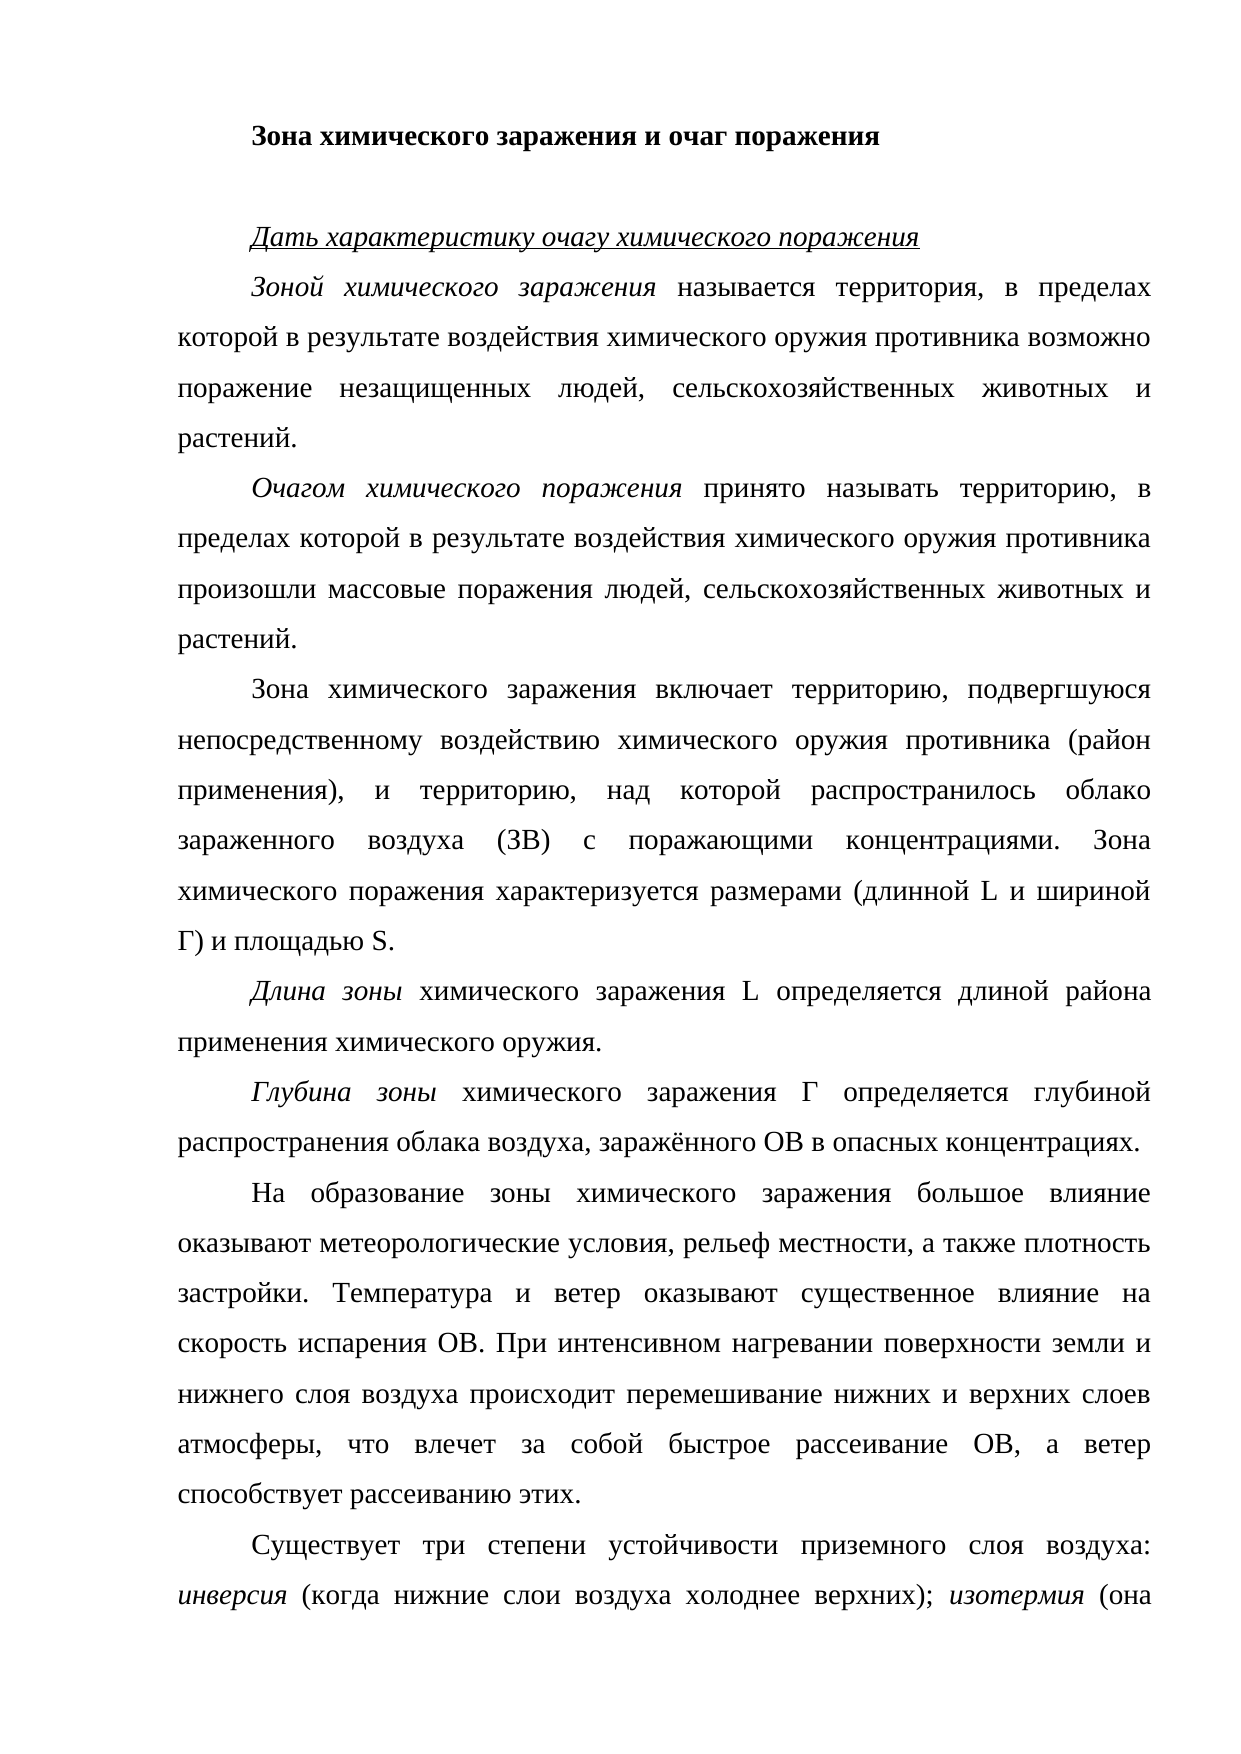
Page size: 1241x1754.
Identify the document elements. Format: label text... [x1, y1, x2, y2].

text Зона химического заражения и очаг поражения [177, 118, 1152, 152]
text Зоной химического заражения называется территория, в пределах которой в результате воздействия химического оружия противника возможно поражение незащищенных людей, сельскохозяйственных животных и растений. [177, 269, 1152, 453]
text Длина зоны химического заражения L определяется длиной района применения химического оружия. [177, 973, 1152, 1057]
text Зона химического заражения включает территорию, подвергшуюся непосредственному воздействию химического оружия противника (район применения), и территорию, над которой распространилось облако зараженного воздуха (ЗВ) с поражающими концентрациями. Зона химического поражения характеризуется размерами (длинной L и шириной Г) и площадью S. [177, 672, 1152, 957]
text На образование зоны химического заражения большое влияние оказывают метеорологические условия, рельеф местности, а также плотность застройки. Температура и ветер оказывают существенное влияние на скорость испарения ОВ. При интенсивном нагревании поверхности земли и нижнего слоя воздуха происходит перемешивание нижних и верхних слоев атмосферы, что влечет за собой быстрое рассеивание ОВ, а ветер способствует рассеиванию этих. [177, 1175, 1152, 1510]
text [177, 1527, 1152, 1611]
text Дать характеристику очагу химического поражения [177, 219, 1152, 252]
text Очагом химического поражения принято называть территорию, в пределах которой в результате воздействия химического оружия противника произошли массовые поражения людей, сельскохозяйственных животных и растений. [177, 470, 1152, 655]
text Глубина зоны химического заражения Г определяется глубиной распространения облака воздуха, заражённого ОВ в опасных концентрациях. [177, 1074, 1152, 1158]
